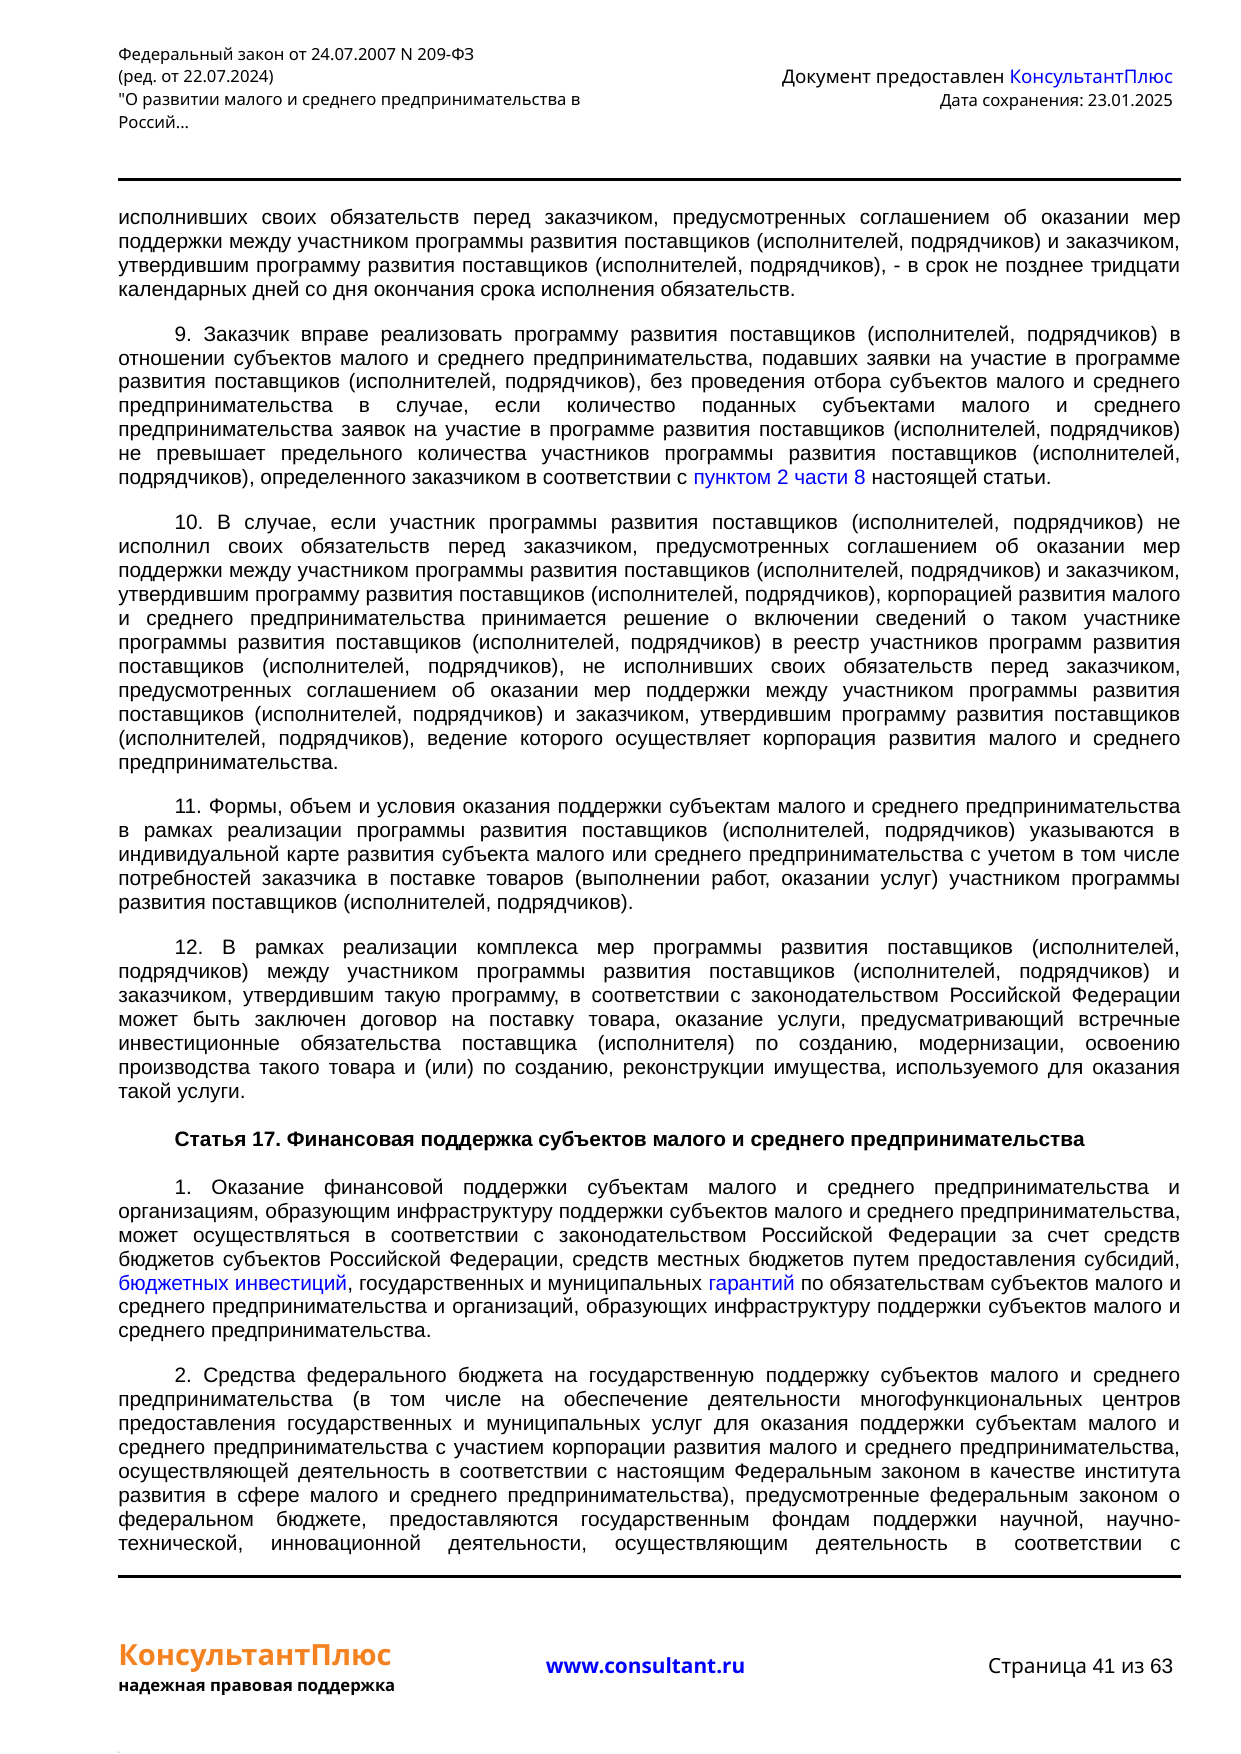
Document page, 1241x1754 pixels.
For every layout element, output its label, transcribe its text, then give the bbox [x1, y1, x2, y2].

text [118, 1363, 1181, 1555]
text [118, 205, 1181, 301]
text 9. Заказчик вправе реализовать программу развития поставщиков (исполнителей, подрядчиков) в отношении субъектов малого и среднего предпринимательства, подавших заявки на участие в программе развития поставщиков (исполнителей, подрядчиков), без проведения отбора субъектов малого и среднего предпринимательства в случае, если количество поданных субъектами малого и среднего предпринимательства заявок на участие в программе развития поставщиков (исполнителей, подрядчиков) не превышает предельного количества участников программы развития поставщиков (исполнителей, подрядчиков), определенного заказчиком в соответствии с пунктом 2 части 8 настоящей статьи. [118, 321, 1181, 489]
title Статья 17. Финансовая поддержка субъектов малого и среднего предпринимательства [118, 1127, 1181, 1151]
text 11. Формы, объем и условия оказания поддержки субъектам малого и среднего предпринимательства в рамках реализации программы развития поставщиков (исполнителей, подрядчиков) указываются в индивидуальной карте развития субъекта малого или среднего предпринимательства с учетом в том числе потребностей заказчика в поставке товаров (выполнении работ, оказании услуг) участником программы развития поставщиков (исполнителей, подрядчиков). [118, 794, 1181, 914]
text 12. В рамках реализации комплекса мер программы развития поставщиков (исполнителей, подрядчиков) между участником программы развития поставщиков (исполнителей, подрядчиков) и заказчиком, утвердившим такую программу, в соответствии с законодательством Российской Федерации может быть заключен договор на поставку товара, оказание услуги, предусматривающий встречные инвестиционные обязательства поставщика (исполнителя) по созданию, модернизации, освоению производства такого товара и (или) по созданию, реконструкции имущества, используемого для оказания такой услуги. [118, 935, 1181, 1103]
text 10. В случае, если участник программы развития поставщиков (исполнителей, подрядчиков) не исполнил своих обязательств перед заказчиком, предусмотренных соглашением об оказании мер поддержки между участником программы развития поставщиков (исполнителей, подрядчиков) и заказчиком, утвердившим программу развития поставщиков (исполнителей, подрядчиков), корпорацией развития малого и среднего предпринимательства принимается решение о включении сведений о таком участнике программы развития поставщиков (исполнителей, подрядчиков) в реестр участников программ развития поставщиков (исполнителей, подрядчиков), не исполнивших своих обязательств перед заказчиком, предусмотренных соглашением об оказании мер поддержки между участником программы развития поставщиков (исполнителей, подрядчиков) и заказчиком, утвердившим программу развития поставщиков (исполнителей, подрядчиков), ведение которого осуществляет корпорация развития малого и среднего предпринимательства. [118, 510, 1181, 773]
text 1. Оказание финансовой поддержки субъектам малого и среднего предпринимательства и организациям, образующим инфраструктуру поддержки субъектов малого и среднего предпринимательства, может осуществляться в соответствии с законодательством Российской Федерации за счет средств бюджетов субъектов Российской Федерации, средств местных бюджетов путем предоставления субсидий, бюджетных инвестиций, государственных и муниципальных гарантий по обязательствам субъектов малого и среднего предпринимательства и организаций, образующих инфраструктуру поддержки субъектов малого и среднего предпринимательства. [118, 1174, 1181, 1342]
